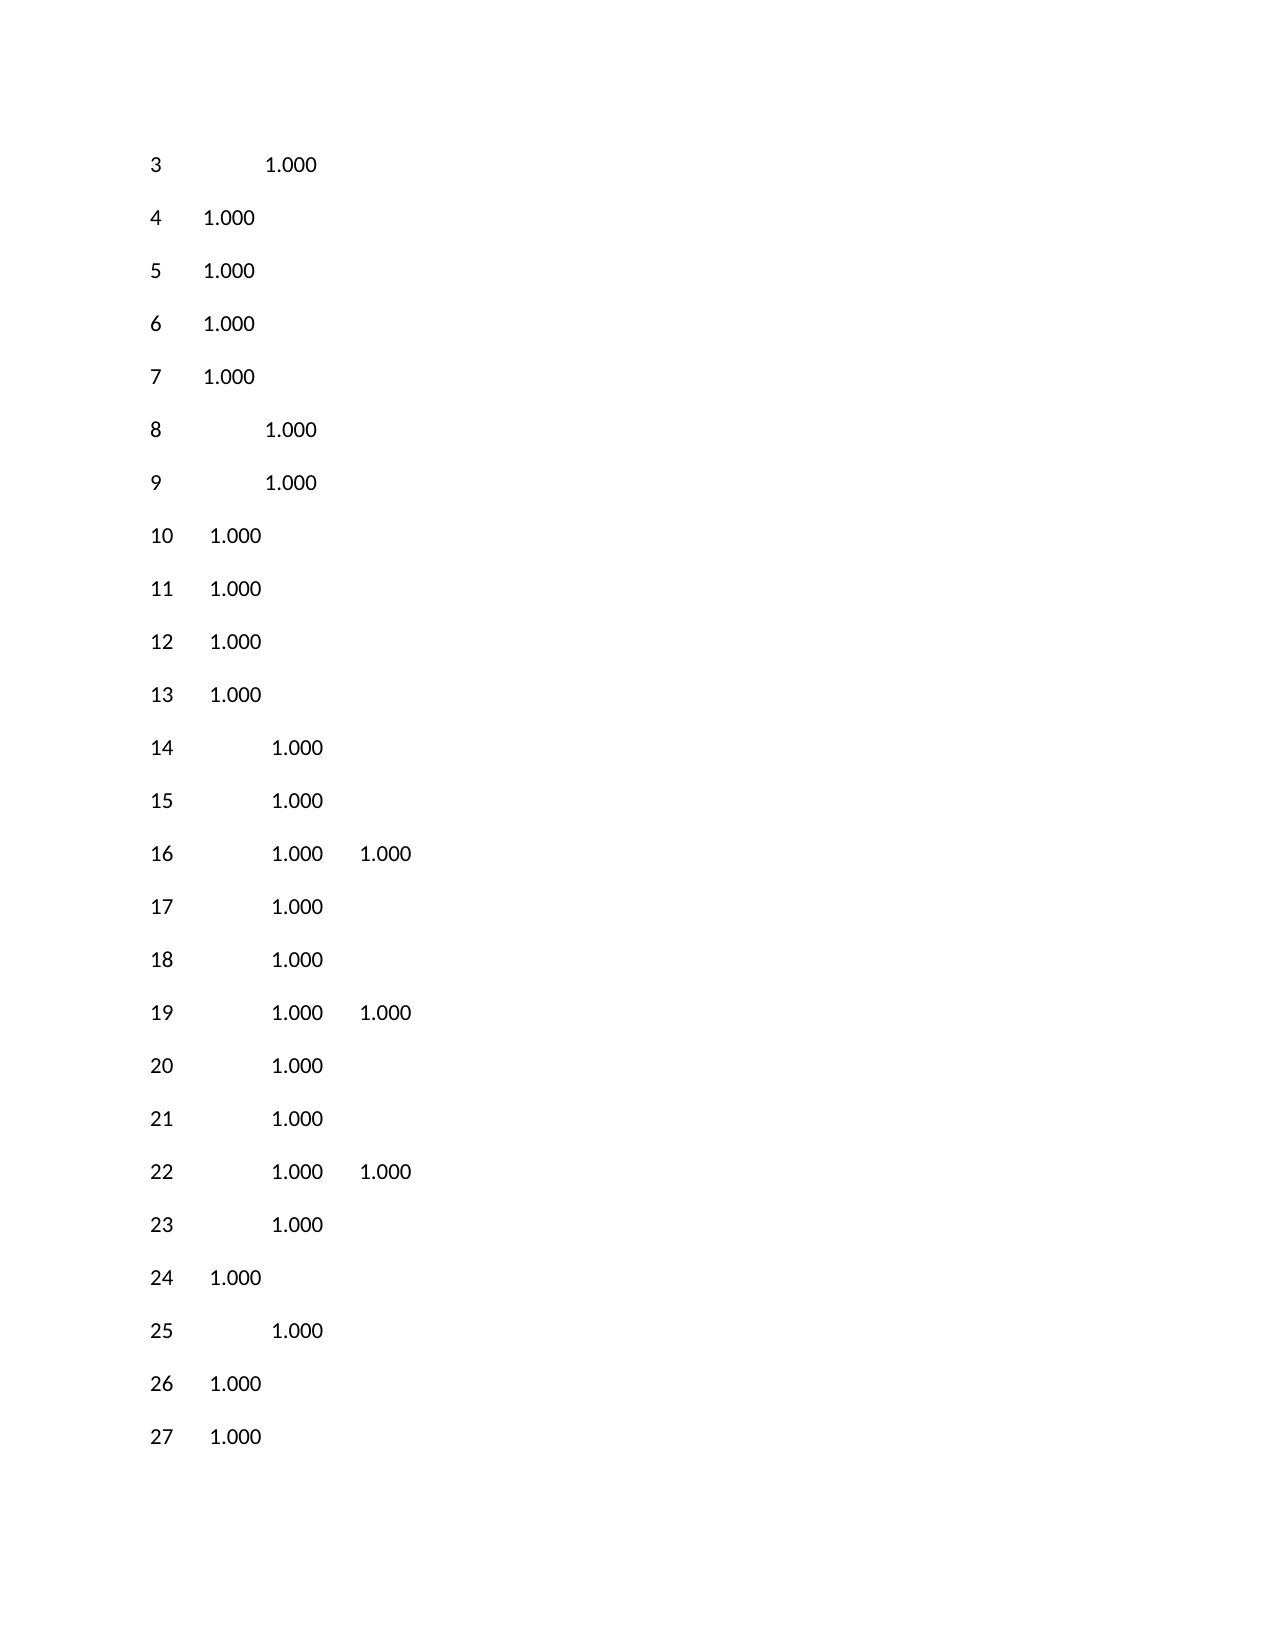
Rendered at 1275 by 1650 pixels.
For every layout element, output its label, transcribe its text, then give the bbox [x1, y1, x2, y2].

text 27 1.000 [150, 1422, 1125, 1451]
text 21 1.000 [150, 1104, 1125, 1132]
text 7 1.000 [150, 362, 1125, 390]
text 8 1.000 [150, 415, 1125, 443]
text 15 1.000 [150, 786, 1125, 814]
text 4 1.000 [150, 203, 1125, 231]
text 16 1.000 1.000 [150, 839, 1125, 867]
text 14 1.000 [150, 733, 1125, 761]
text 22 1.000 1.000 [150, 1157, 1125, 1185]
text 25 1.000 [150, 1316, 1125, 1344]
text 17 1.000 [150, 892, 1125, 920]
text 6 1.000 [150, 309, 1125, 337]
text 11 1.000 [150, 574, 1125, 602]
text 24 1.000 [150, 1263, 1125, 1291]
text 19 1.000 1.000 [150, 998, 1125, 1026]
text 3 1.000 [150, 150, 1125, 178]
text 9 1.000 [150, 468, 1125, 496]
text 12 1.000 [150, 627, 1125, 655]
text 5 1.000 [150, 256, 1125, 284]
text 10 1.000 [150, 521, 1125, 549]
text 23 1.000 [150, 1210, 1125, 1238]
text 13 1.000 [150, 680, 1125, 708]
text 26 1.000 [150, 1369, 1125, 1397]
text 20 1.000 [150, 1051, 1125, 1079]
text 18 1.000 [150, 945, 1125, 973]
